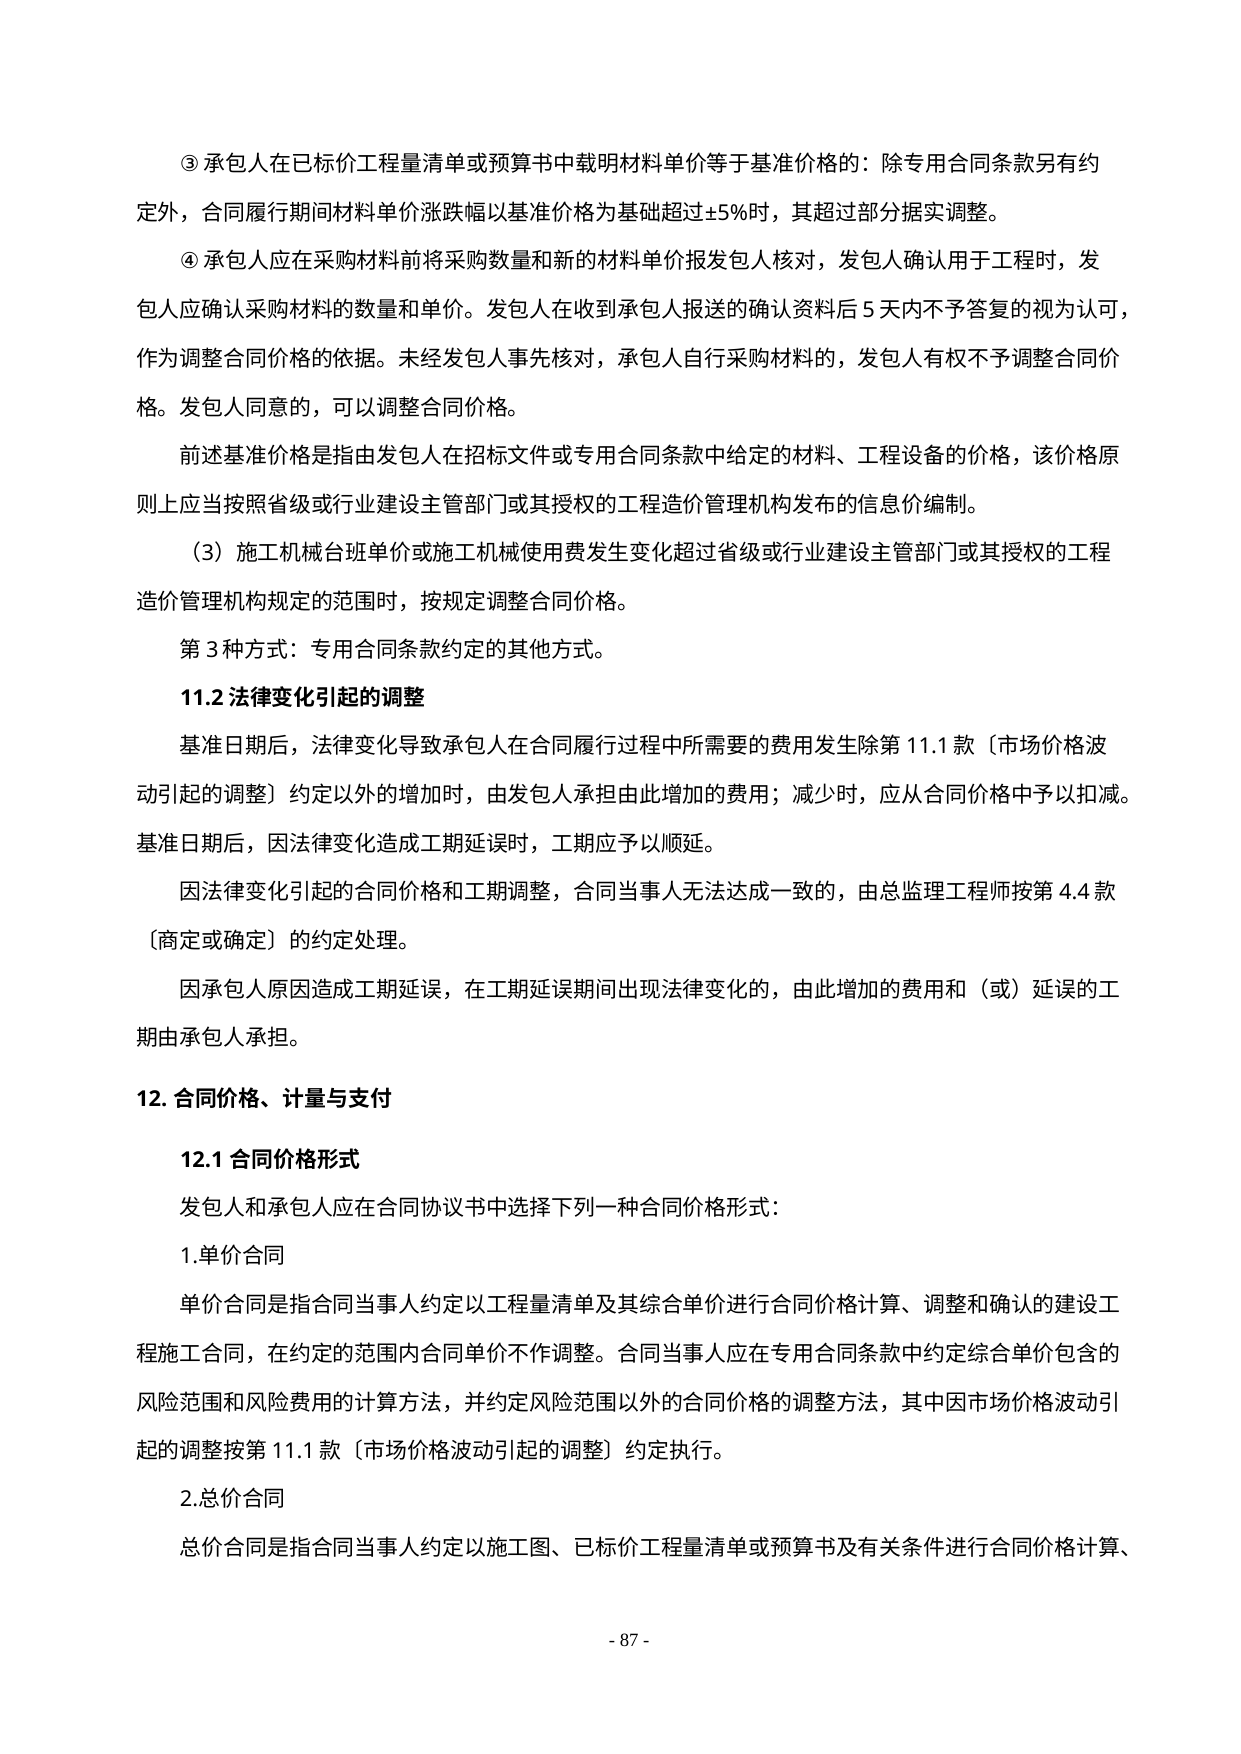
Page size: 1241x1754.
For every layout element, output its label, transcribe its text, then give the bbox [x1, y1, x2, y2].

text ④承包人应在采购材料前将采购数量和新的材料单价报发包人核对，发包人确认用于工程时，发包人应确认采购材料的数量和单价。发包人在收到承包人报送的确认资料后5天内不予答复的视为认可，作为调整合同价格的依据。未经发包人事先核对，承包人自行采购材料的，发包人有权不予调整合同价格。发包人同意的，可以调整合同价格。 [136, 243, 1122, 422]
subtitle 2.总价合同 [136, 1481, 1122, 1514]
text （3）施工机械台班单价或施工机械使用费发生变化超过省级或行业建设主管部门或其授权的工程造价管理机构规定的范围时，按规定调整合同价格。 [136, 534, 1122, 616]
text 发包人和承包人应在合同协议书中选择下列一种合同价格形式： [136, 1190, 1122, 1222]
text 1.单价合同 [136, 1238, 1122, 1271]
subtitle 12.1 合同价格形式 [136, 1142, 1122, 1174]
text 前述基准价格是指由发包人在招标文件或专用合同条款中给定的材料、工程设备的价格，该价格原则上应当按照省级或行业建设主管部门或其授权的工程造价管理机构发布的信息价编制。 [136, 437, 1122, 519]
text 基准日期后，法律变化导致承包人在合同履行过程中所需要的费用发生除第11.1款〔市场价格波动引起的调整〕约定以外的增加时，由发包人承担由此增加的费用；减少时，应从合同价格中予以扣减。基准日期后，因法律变化造成工期延误时，工期应予以顺延。 [136, 728, 1122, 858]
text 因承包人原因造成工期延误，在工期延误期间出现法律变化的，由此增加的费用和（或）延误的工期由承包人承担。 [136, 971, 1122, 1052]
text 因法律变化引起的合同价格和工期调整，合同当事人无法达成一致的，由总监理工程师按第4.4款〔商定或确定〕的约定处理。 [136, 874, 1122, 955]
text 单价合同是指合同当事人约定以工程量清单及其综合单价进行合同价格计算、调整和确认的建设工程施工合同，在约定的范围内合同单价不作调整。合同当事人应在专用合同条款中约定综合单价包含的风险范围和风险费用的计算方法，并约定风险范围以外的合同价格的调整方法，其中因市场价格波动引起的调整按第11.1款〔市场价格波动引起的调整〕约定执行。 [136, 1287, 1122, 1465]
text ③承包人在已标价工程量清单或预算书中载明材料单价等于基准价格的：除专用合同条款另有约定外，合同履行期间材料单价涨跌幅以基准价格为基础超过±5%时，其超过部分据实调整。 [136, 146, 1122, 227]
subtitle 11.2法律变化引起的调整 [136, 680, 1122, 712]
subtitle 12. 合同价格、计量与支付 [136, 1081, 1122, 1113]
text 第3种方式：专用合同条款约定的其他方式。 [136, 632, 1122, 664]
